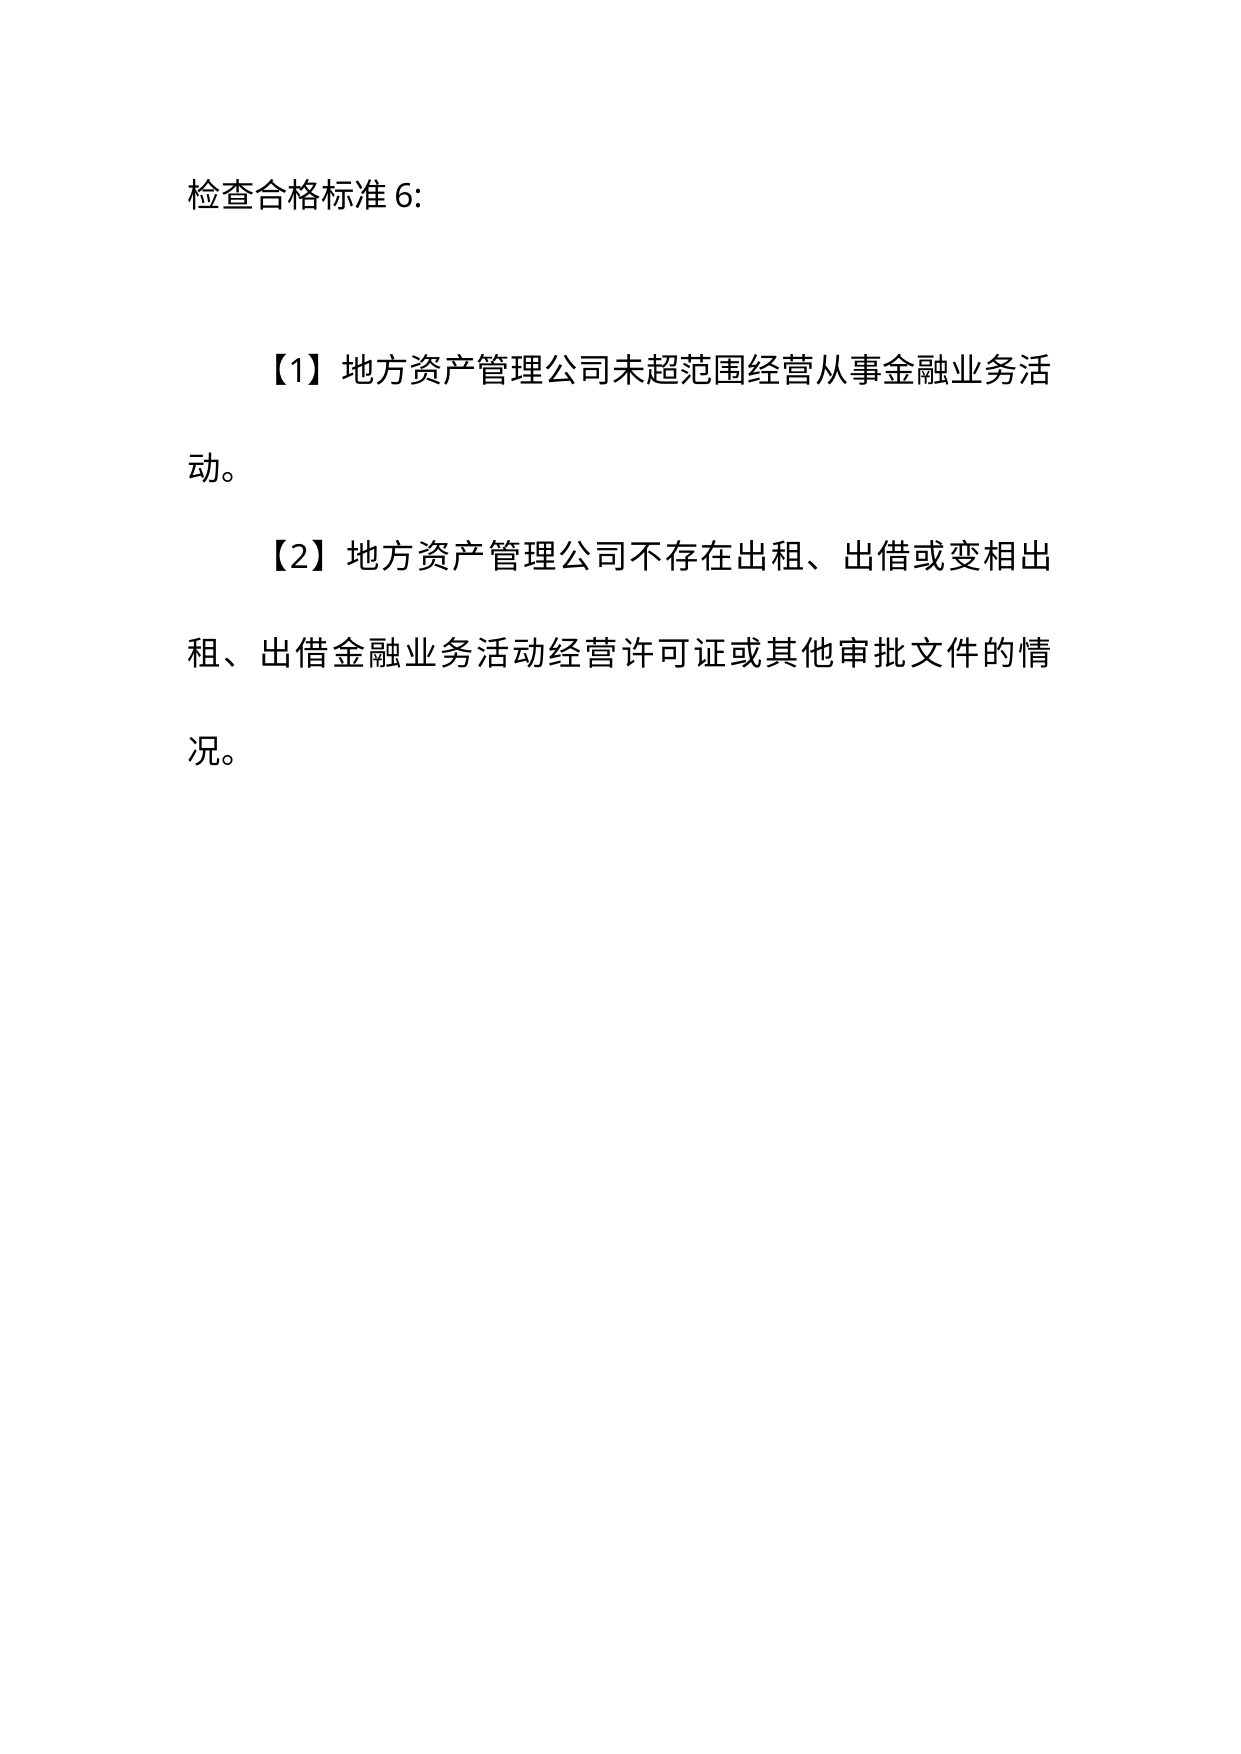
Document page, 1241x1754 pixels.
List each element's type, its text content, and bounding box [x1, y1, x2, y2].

list 【2】地方资产管理公司不存在出租、出借或变相出租、出借金融业务活动经营许可证或其他审批文件的情况。 [187, 523, 1053, 783]
text 检查合格标准6: [187, 162, 1053, 227]
list 【1】地方资产管理公司未超范围经营从事金融业务活动。 [187, 337, 1053, 500]
